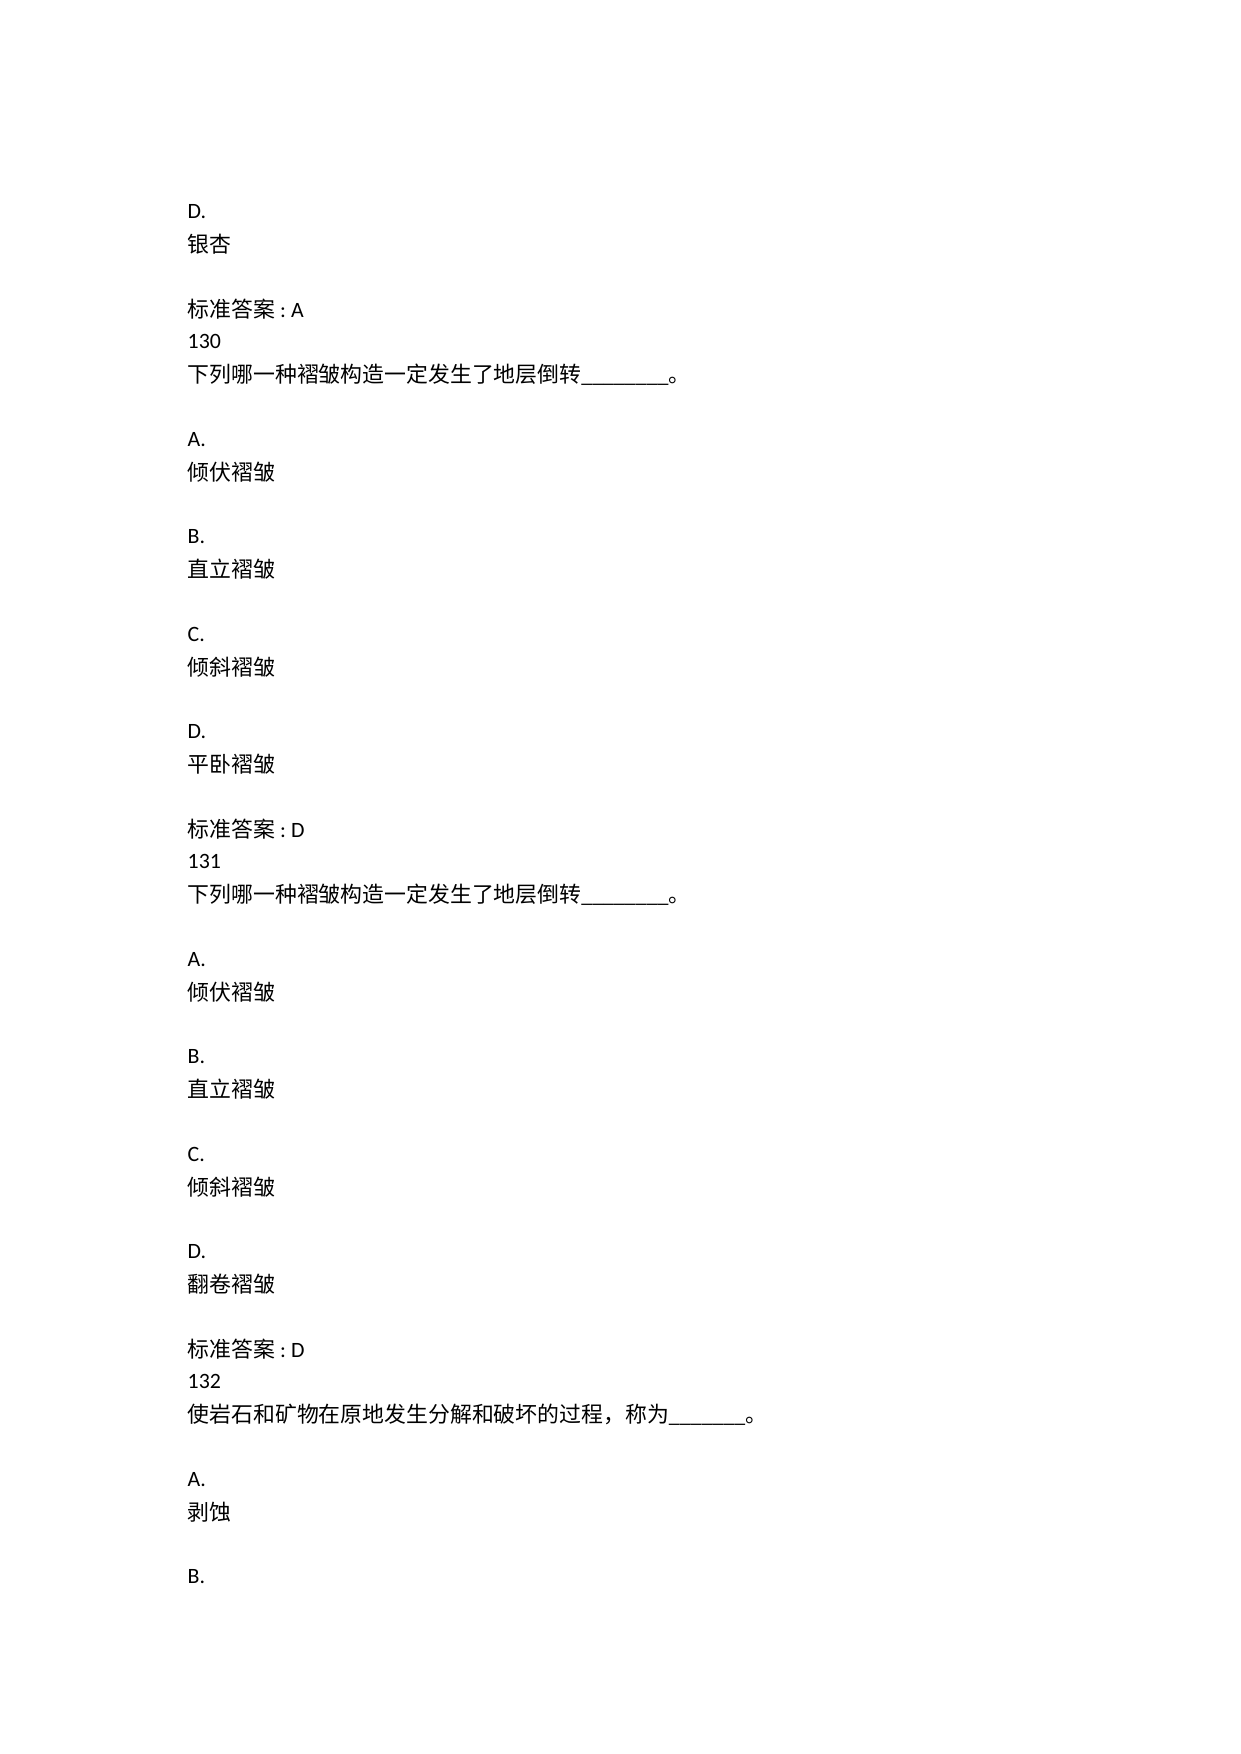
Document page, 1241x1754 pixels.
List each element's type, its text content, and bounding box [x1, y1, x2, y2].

text 下列哪一种褶皱构造一定发生了地层倒转________。 [187, 357, 1053, 389]
text 倾斜褶皱 [187, 649, 1053, 682]
text B. [187, 1559, 1053, 1592]
text 标准答案 : D [187, 812, 1053, 844]
text 银杏 [187, 227, 1053, 259]
text A. [187, 942, 1053, 974]
text A. [187, 422, 1053, 454]
text B. [187, 1039, 1053, 1072]
text 131 [187, 844, 1053, 877]
text D. [187, 1234, 1053, 1267]
text 倾伏褶皱 [187, 974, 1053, 1007]
text D. [187, 714, 1053, 747]
text 倾伏褶皱 [187, 454, 1053, 487]
text C. [187, 1137, 1053, 1169]
text 剥蚀 [187, 1494, 1053, 1527]
text 下列哪一种褶皱构造一定发生了地层倒转________。 [187, 877, 1053, 909]
text B. [187, 519, 1053, 552]
text 标准答案 : D [187, 1332, 1053, 1364]
text D. [187, 194, 1053, 227]
text 翻卷褶皱 [187, 1267, 1053, 1299]
text C. [187, 617, 1053, 649]
text A. [187, 1462, 1053, 1494]
text 直立褶皱 [187, 1072, 1053, 1104]
text 130 [187, 324, 1053, 357]
text 直立褶皱 [187, 552, 1053, 584]
text 使岩石和矿物在原地发生分解和破坏的过程，称为_______。 [187, 1397, 1053, 1429]
text 平卧褶皱 [187, 747, 1053, 779]
text 倾斜褶皱 [187, 1169, 1053, 1202]
text 标准答案 : A [187, 292, 1053, 324]
text 132 [187, 1364, 1053, 1397]
